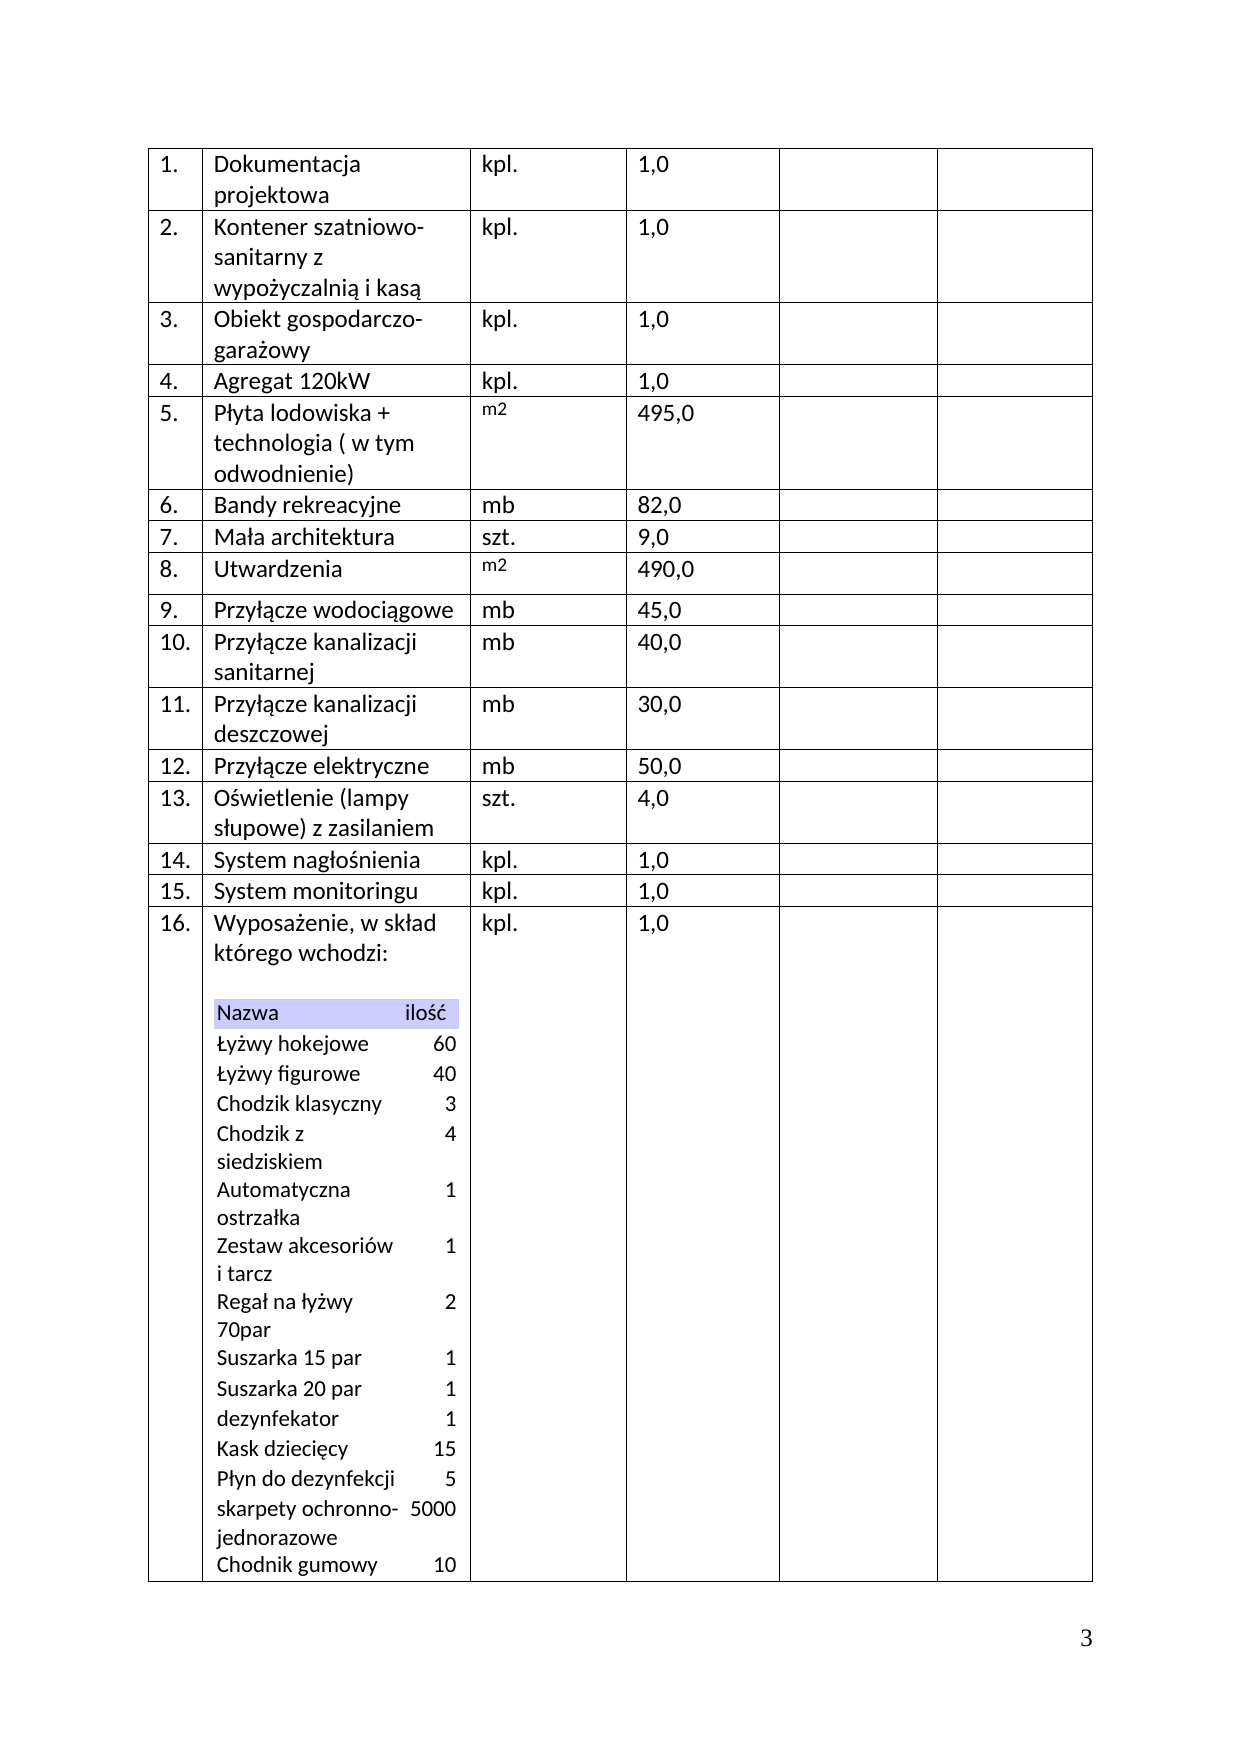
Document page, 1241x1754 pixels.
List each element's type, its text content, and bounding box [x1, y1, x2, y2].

table_cell [938, 397, 1092, 488]
table_cell 45,0 [627, 595, 779, 625]
table_cell m2 [471, 553, 626, 593]
table_cell 3. [149, 303, 202, 364]
table_cell 1,0 [627, 875, 779, 906]
table_cell [780, 688, 937, 749]
table_cell [938, 875, 1092, 906]
table_cell Przyłącze elektryczne [203, 750, 470, 781]
table_cell mb [471, 750, 626, 781]
table_cell [938, 521, 1092, 552]
table_cell 4,0 [627, 782, 779, 843]
table_cell 495,0 [627, 397, 779, 488]
table_cell Dokumentacja projektowa [203, 149, 470, 210]
table_cell kpl. [471, 211, 626, 302]
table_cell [203, 907, 470, 1581]
table_cell Bandy rekreacyjne [203, 490, 470, 520]
table_cell [938, 782, 1092, 843]
table_cell Utwardzenia [203, 553, 470, 593]
table_cell kpl. [471, 303, 626, 364]
table_cell Przyłącze kanalizacji sanitarnej [203, 626, 470, 687]
table_cell [938, 844, 1092, 874]
table_cell [938, 211, 1092, 302]
table_cell Obiekt gospodarczo-garażowy [203, 303, 470, 364]
table_cell [938, 490, 1092, 520]
table_cell 14. [149, 844, 202, 874]
table_cell 1,0 [627, 211, 779, 302]
table_cell mb [471, 688, 626, 749]
table_cell [780, 595, 937, 625]
table_cell szt. [471, 782, 626, 843]
table_cell 5. [149, 397, 202, 488]
table_cell 1,0 [627, 303, 779, 364]
table_cell Mała architektura [203, 521, 470, 552]
table_cell [780, 750, 937, 781]
table_cell 30,0 [627, 688, 779, 749]
table_cell 1,0 [627, 907, 779, 1581]
table_cell 1,0 [627, 149, 779, 210]
table_cell [780, 907, 937, 1581]
table_cell 8. [149, 553, 202, 593]
table_cell kpl. [471, 149, 626, 210]
table_cell [780, 397, 937, 488]
table_cell [780, 365, 937, 396]
table_cell mb [471, 626, 626, 687]
table_cell Agregat 120kW [203, 365, 470, 396]
table_cell 2. [149, 211, 202, 302]
table_cell kpl. [471, 875, 626, 906]
table_cell [780, 626, 937, 687]
table_cell 50,0 [627, 750, 779, 781]
table_cell [938, 303, 1092, 364]
table_cell Oświetlenie (lampy słupowe) z zasilaniem [203, 782, 470, 843]
table_cell [938, 553, 1092, 593]
table_cell [938, 365, 1092, 396]
table_cell [780, 553, 937, 593]
table_cell kpl. [471, 907, 626, 1581]
table_cell 6. [149, 490, 202, 520]
table_cell kpl. [471, 844, 626, 874]
table_cell mb [471, 595, 626, 625]
table_cell 16. [149, 907, 202, 1581]
table_cell mb [471, 490, 626, 520]
table_cell Przyłącze kanalizacji deszczowej [203, 688, 470, 749]
table_cell kpl. [471, 365, 626, 396]
table_cell 11. [149, 688, 202, 749]
table_cell Kontener szatniowo-sanitarny z wypożyczalnią i kasą [203, 211, 470, 302]
table_cell 13. [149, 782, 202, 843]
table_cell [780, 844, 937, 874]
table_cell System monitoringu [203, 875, 470, 906]
table_cell [938, 149, 1092, 210]
table_cell [938, 907, 1092, 1581]
table_cell System nagłośnienia [203, 844, 470, 874]
table_cell [938, 688, 1092, 749]
table_cell 15. [149, 875, 202, 906]
table_cell 82,0 [627, 490, 779, 520]
table_cell 9,0 [627, 521, 779, 552]
table_cell 1,0 [627, 844, 779, 874]
table_cell 40,0 [627, 626, 779, 687]
table_cell Płyta lodowiska + technologia ( w tym odwodnienie) [203, 397, 470, 488]
table_cell [780, 521, 937, 552]
table_cell [780, 875, 937, 906]
table_cell 1,0 [627, 365, 779, 396]
table_cell [938, 750, 1092, 781]
table_cell [938, 626, 1092, 687]
table_cell [780, 211, 937, 302]
table_cell 9. [149, 595, 202, 625]
table_cell [780, 490, 937, 520]
table_cell Przyłącze wodociągowe [203, 595, 470, 625]
table_cell szt. [471, 521, 626, 552]
table_cell 490,0 [627, 553, 779, 593]
table_cell 12. [149, 750, 202, 781]
table_cell [780, 149, 937, 210]
table_cell [780, 782, 937, 843]
table_cell [938, 595, 1092, 625]
table_cell 1. [149, 149, 202, 210]
table_cell 4. [149, 365, 202, 396]
table_cell [780, 303, 937, 364]
table_cell m2 [471, 397, 626, 488]
table_cell 10. [149, 626, 202, 687]
table_cell 7. [149, 521, 202, 552]
